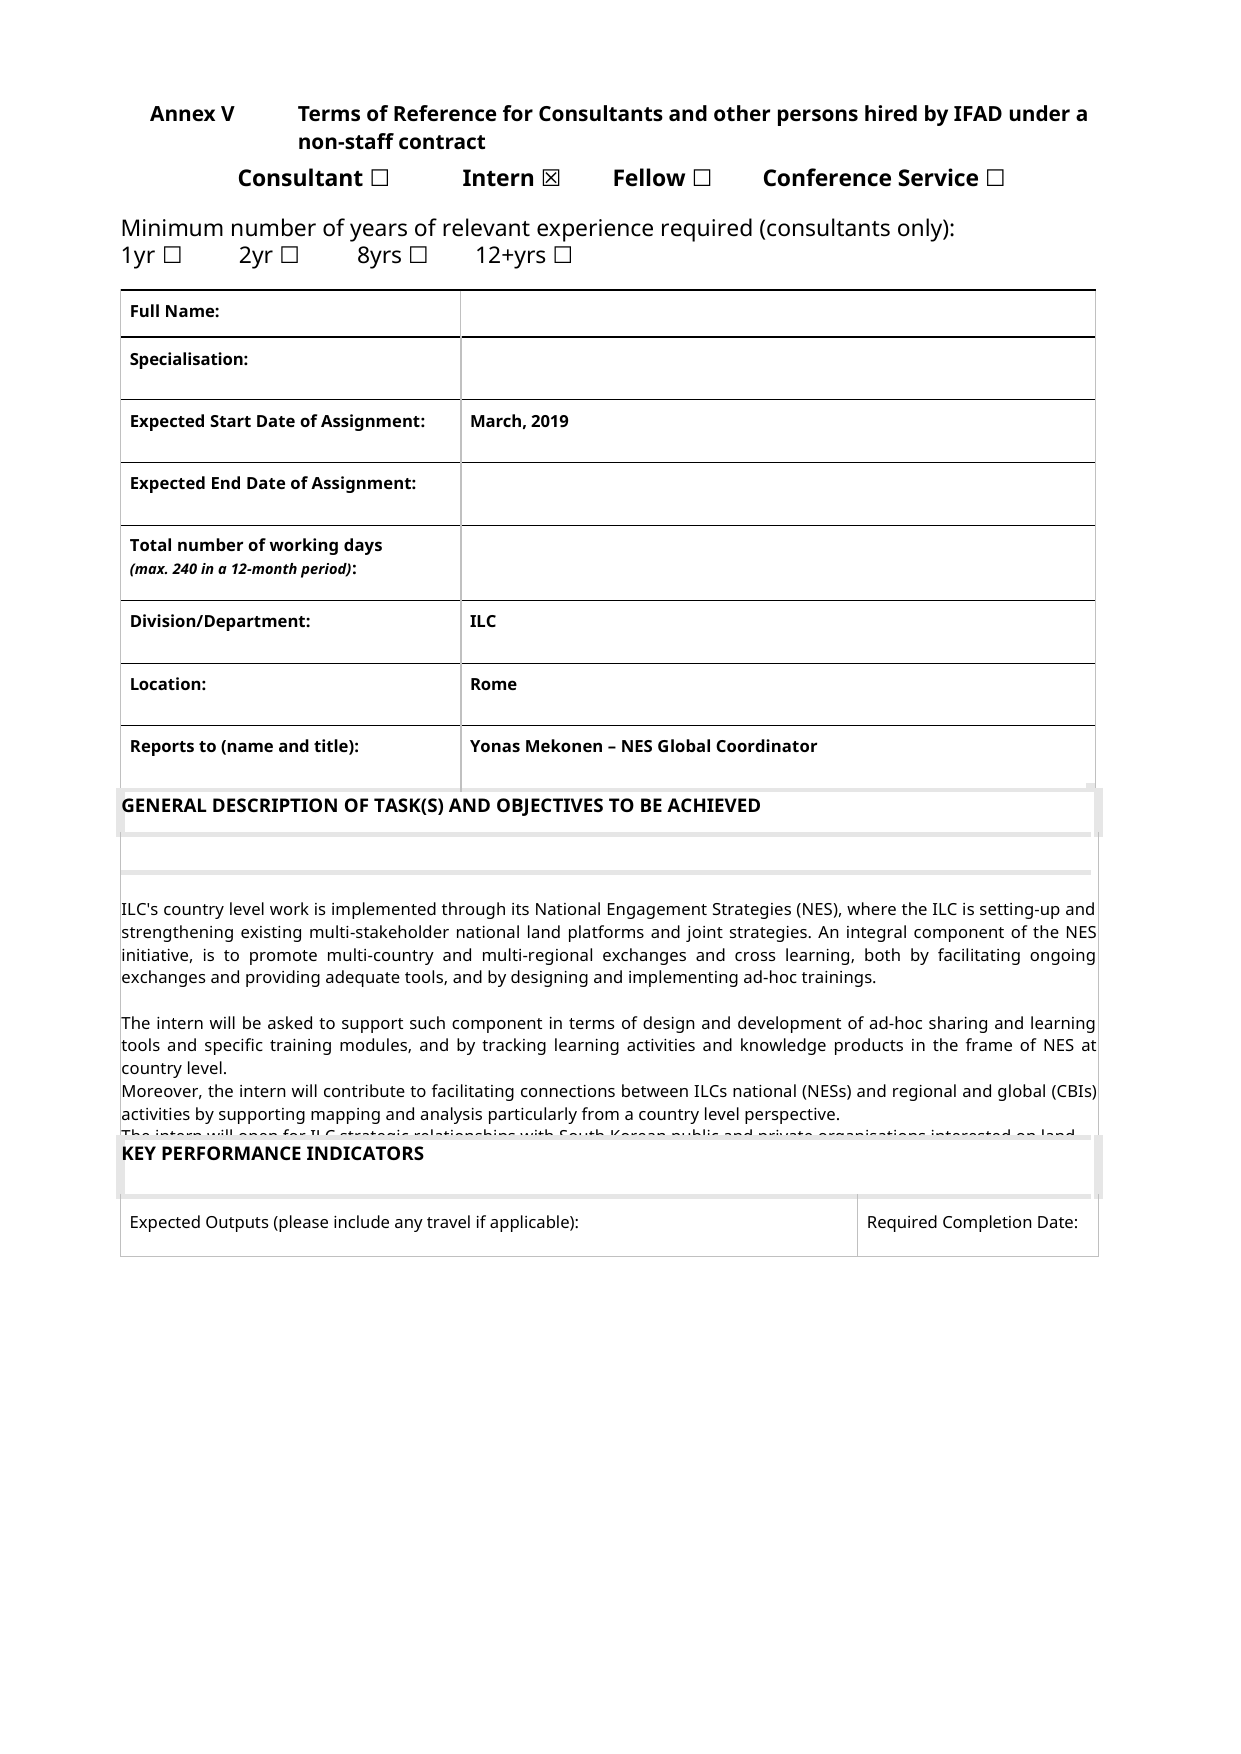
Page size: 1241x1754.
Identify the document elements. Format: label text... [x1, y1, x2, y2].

table_cell ILC's country level work is implemented through its National Engagement Strategies (NES), where the ILC is setting-up and strengthening existing multi-stakeholder national land platforms and joint strategies. An integral component of the NES initiative, is to promote multi-country and multi-regional exchanges and cross learning, both by facilitating ongoing exchanges and providing adequate tools, and by designing and implementing ad-hoc trainings. The intern will be asked to support such component in terms of design and development of ad-hoc sharing and learning tools and specific training modules, and by tracking learning activities and knowledge products in the frame of NES at country level. Moreover, the intern will contribute to facilitating connections between ILCs national (NESs) and regional and global (CBIs) activities by supporting mapping and analysis particularly from a country level perspective. The intern will open for ILC strategic relationships with South Korean public and private organisations interested on land governance. [121, 870, 1098, 1135]
text 1yr 2yr 8yrs 12+yrs [120, 241, 986, 268]
table_cell Reports to (name and title): [121, 726, 460, 788]
table_cell Yonas Mekonen – NES Global Coordinator [462, 726, 1095, 788]
table_cell Total number of working days (max. 240 in a 12-month period): [121, 526, 460, 600]
table_cell ILC [462, 601, 1095, 662]
table_cell Required Completion Date: [858, 1194, 1098, 1256]
table_cell [462, 526, 1095, 600]
subtitle Annex V Terms of Reference for Consultants and other persons hired by IFAD under a non-staff contract [150, 99, 1090, 156]
text Minimum number of years of relevant experience required (consultants only): [120, 213, 986, 241]
table_cell Expected Outputs (please include any travel if applicable): [121, 1199, 857, 1256]
table_header [461, 291, 1095, 336]
table_cell [462, 463, 1095, 524]
table_cell Expected Start Date of Assignment: [121, 400, 460, 462]
table_cell Location: [121, 664, 460, 725]
table_cell Division/Department: [121, 601, 460, 662]
table_cell March, 2019 [462, 400, 1095, 462]
table_header Full Name: [121, 291, 460, 336]
text Consultant Intern Fellow Conference Service [150, 162, 1093, 193]
table_cell [121, 832, 1098, 870]
table_cell KEY PERFORMANCE INDICATORS [125, 1135, 1094, 1194]
table_cell GENERAL DESCRIPTION OF TASK(S) AND OBJECTIVES TO BE ACHIEVED [125, 792, 1094, 832]
table_cell Rome [462, 664, 1095, 725]
table_cell [462, 338, 1095, 399]
table_cell Expected End Date of Assignment: [121, 463, 460, 524]
table_cell Specialisation: [121, 338, 460, 399]
